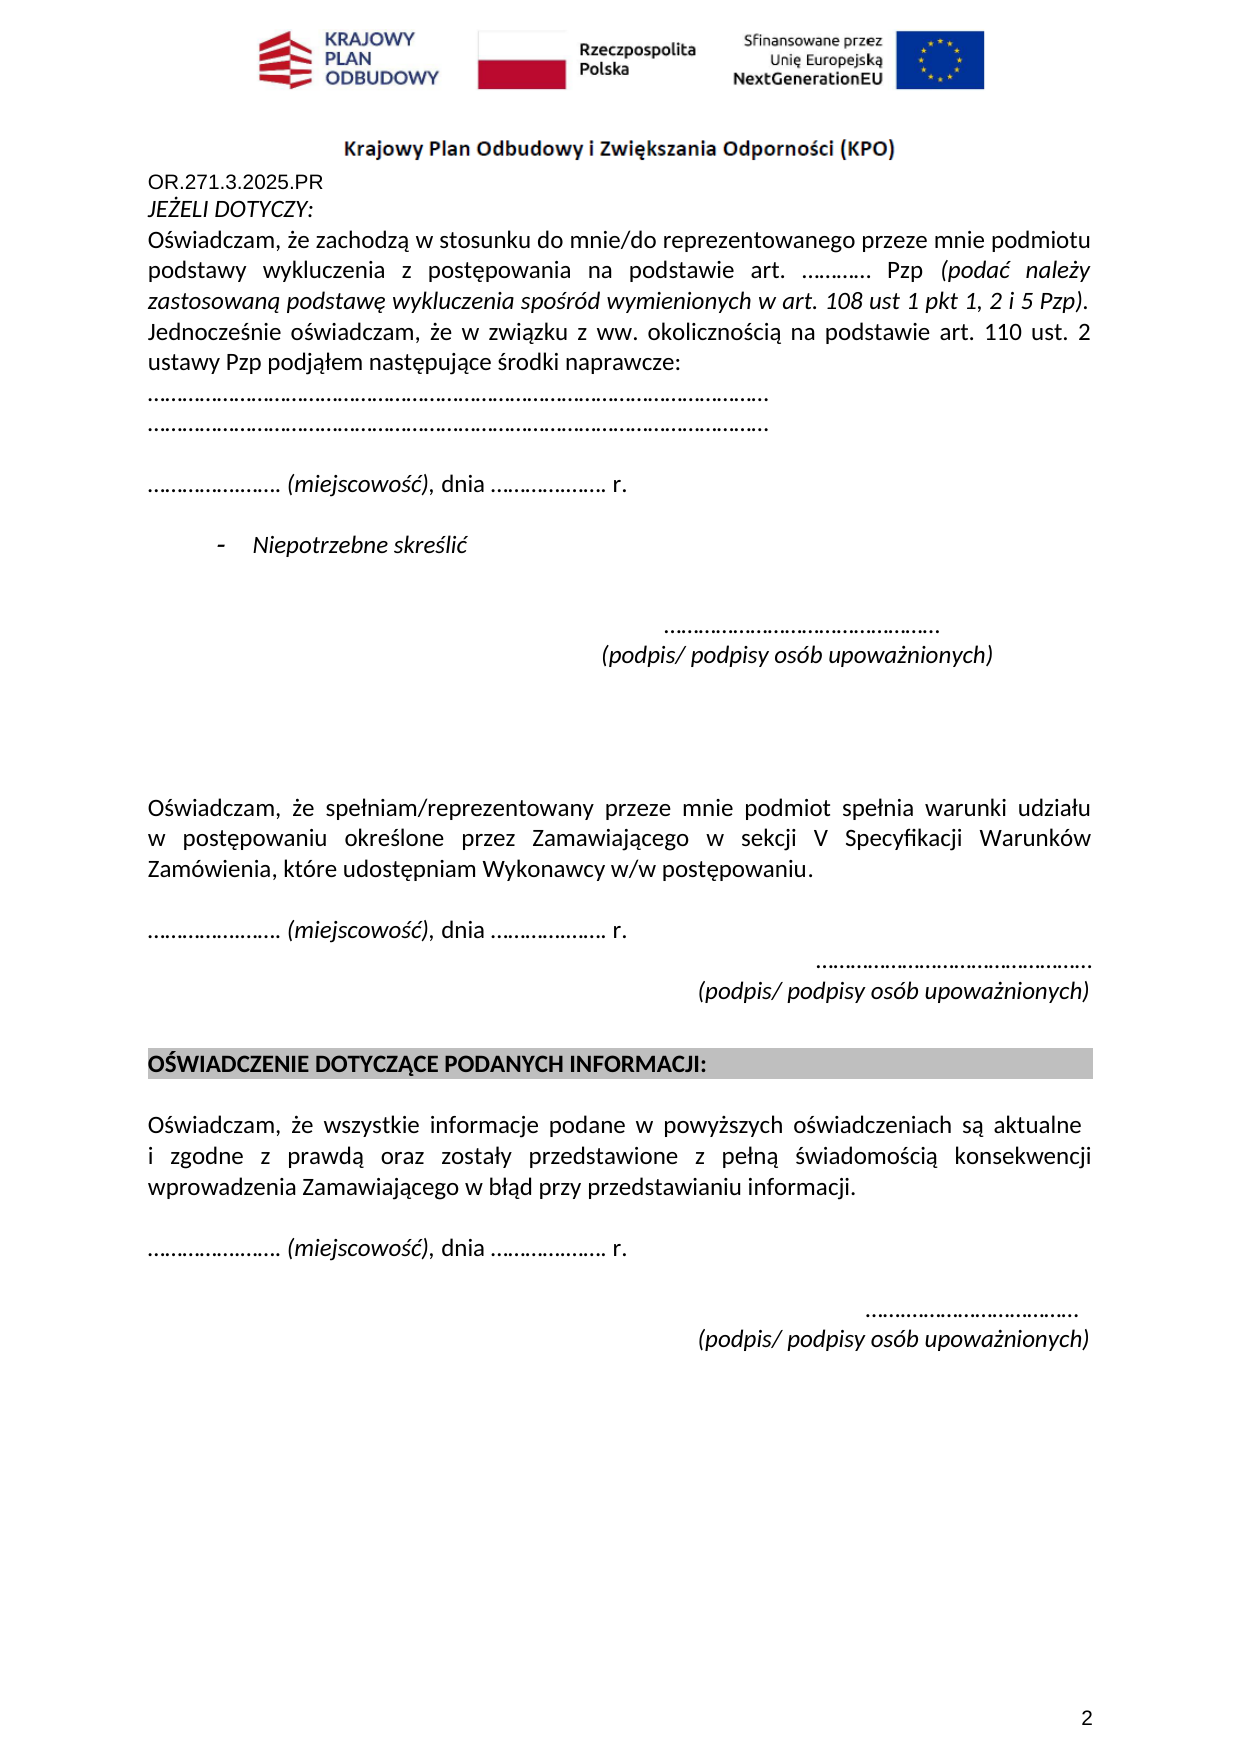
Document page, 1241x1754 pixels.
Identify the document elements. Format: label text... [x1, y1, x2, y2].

text ………………………………………… (podpis/ podpisy osób upoważnionych) [148, 944, 1093, 1006]
text ……………………………………………………………………………………………… [148, 377, 1093, 407]
text …………….……. (miejscowość), dnia ………….……. r. [148, 468, 1093, 499]
text Oświadczam, że zachodzą w stosunku do mnie/do reprezentowanego przeze mnie podmiotu podstawy wykluczenia z postępowania na podstawie art. ………… Pzp (podać należy zastosowaną podstawę wykluczenia spośród wymienionych w art. 108 ust 1 pkt 1, 2 i 5 Pzp). Jednocześnie oświadczam, że w związku z ww. okolicznością na podstawie art. 110 ust. 2 ustawy Pzp podjąłem następujące środki naprawcze: [148, 224, 1093, 377]
text JEŻELI DOTYCZY: [148, 194, 1093, 224]
list Niepotrzebne skreślić [215, 529, 1093, 560]
picture [235, 16, 1005, 171]
text Oświadczam, że spełniam/reprezentowany przeze mnie podmiot spełnia warunki udziału w postępowaniu określone przez Zamawiającego w sekcji V Specyfikacji Warunków Zamówienia, które udostępniam Wykonawcy w/w postępowaniu. [148, 792, 1093, 883]
text (podpis/ podpisy osób upoważnionych) [148, 639, 1093, 670]
text OŚWIADCZENIE DOTYCZĄCE PODANYCH INFORMACJI: [148, 1048, 1093, 1079]
text …….………………………… (podpis/ podpisy osób upoważnionych) [148, 1293, 1093, 1354]
text ………………………………………… [148, 609, 1093, 639]
text …………….……. (miejscowość), dnia ………….……. r. [148, 914, 1093, 944]
text ……………………………………………………………………………………………… [148, 407, 1093, 438]
text …………….……. (miejscowość), dnia ………….……. r. [148, 1232, 1093, 1262]
text Oświadczam, że wszystkie informacje podane w powyższych oświadczeniach są aktualne i zgodne z prawdą oraz zostały przedstawione z pełną świadomością konsekwencji wprowadzenia Zamawiającego w błąd przy przedstawianiu informacji. [148, 1109, 1093, 1201]
